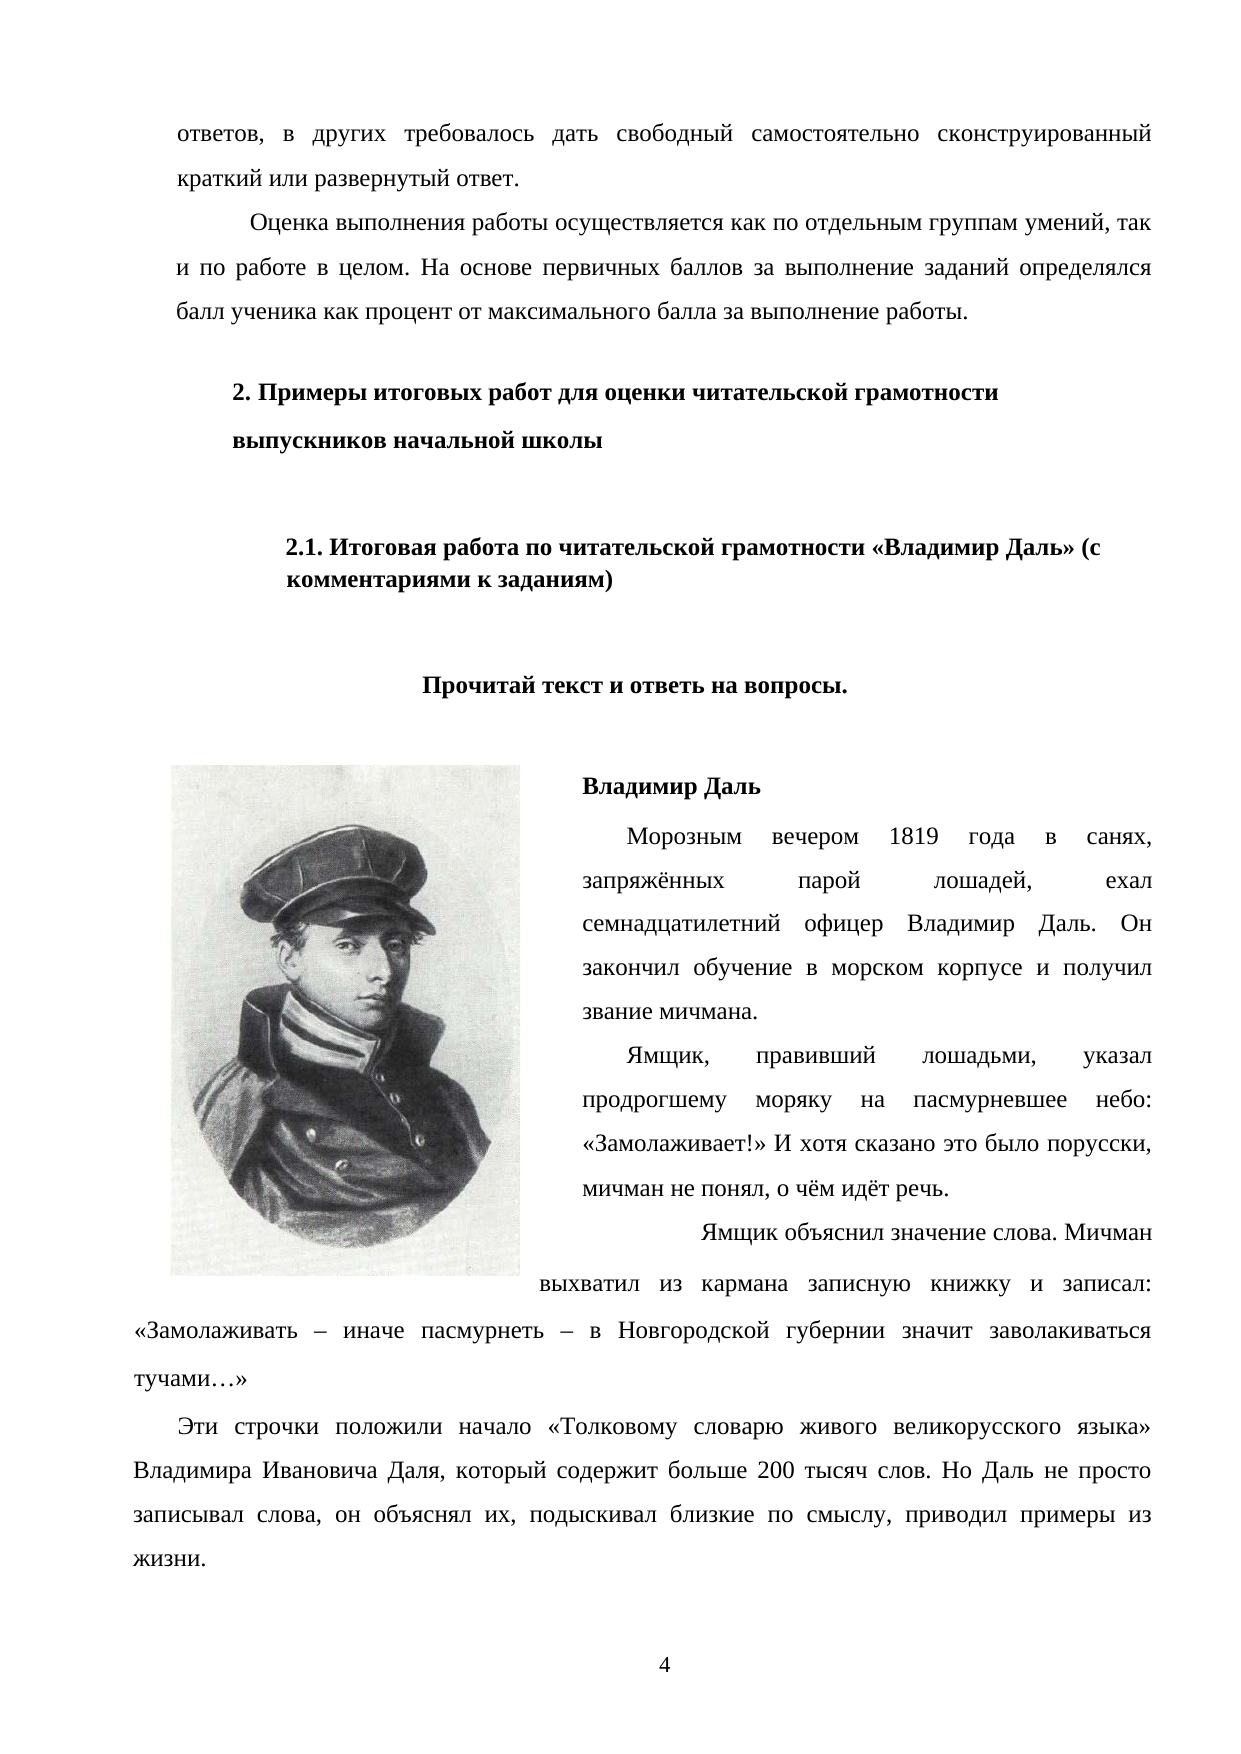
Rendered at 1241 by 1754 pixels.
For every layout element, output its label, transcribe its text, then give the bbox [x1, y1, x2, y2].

subtitle Владимир Даль [521, 771, 1189, 800]
text Оценка выполнения работы осуществляется как по отдельным группам умений, так и по работе в целом. На основе первичных баллов за выполнение заданий определялся балл ученика как процент от максимального балла за выполнение работы. [176, 207, 1153, 325]
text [176, 118, 1153, 191]
picture [170, 765, 521, 1276]
text Ямщик объяснил значение слова. Мичман [521, 1217, 1152, 1246]
subtitle выпускников начальной школы [232, 425, 1189, 454]
text Эти строчки положили начало «Толковому словарю живого великорусского языка» Владимира Ивановича Даля, который содержит больше 200 тысяч слов. Но Даль не просто записывал слова, он объяснял их, подыскивал близкие по смыслу, приводил примеры из жизни. [133, 1411, 1153, 1572]
text Морозным вечером 1819 года в санях, запряжённых парой лошадей, ехал семнадцатилетний офицер Владимир Даль. Он закончил обучение в морском корпусе и получил звание мичмана. [521, 821, 1153, 1024]
text Ямщик, правивший лошадьми, указал продрогшему моряку на пасмурневшее небо: «Замолаживает!» И хотя сказано это было порусски, мичман не понял, о чём идёт речь. [521, 1040, 1153, 1201]
text выхватил из кармана записную книжку и записал: «Замолаживать – иначе пасмурнеть – в Новгородской губернии значит заволакиваться тучами…» [133, 1268, 1153, 1392]
subtitle 2. Примеры итоговых работ для оценки читательской грамотности [232, 377, 1189, 406]
subtitle 2.1. Итоговая работа по читательской грамотности «Владимир Даль» (с комментариями к заданиям) [285, 532, 1189, 593]
text Прочитай текст и ответь на вопросы. [173, 671, 1097, 699]
